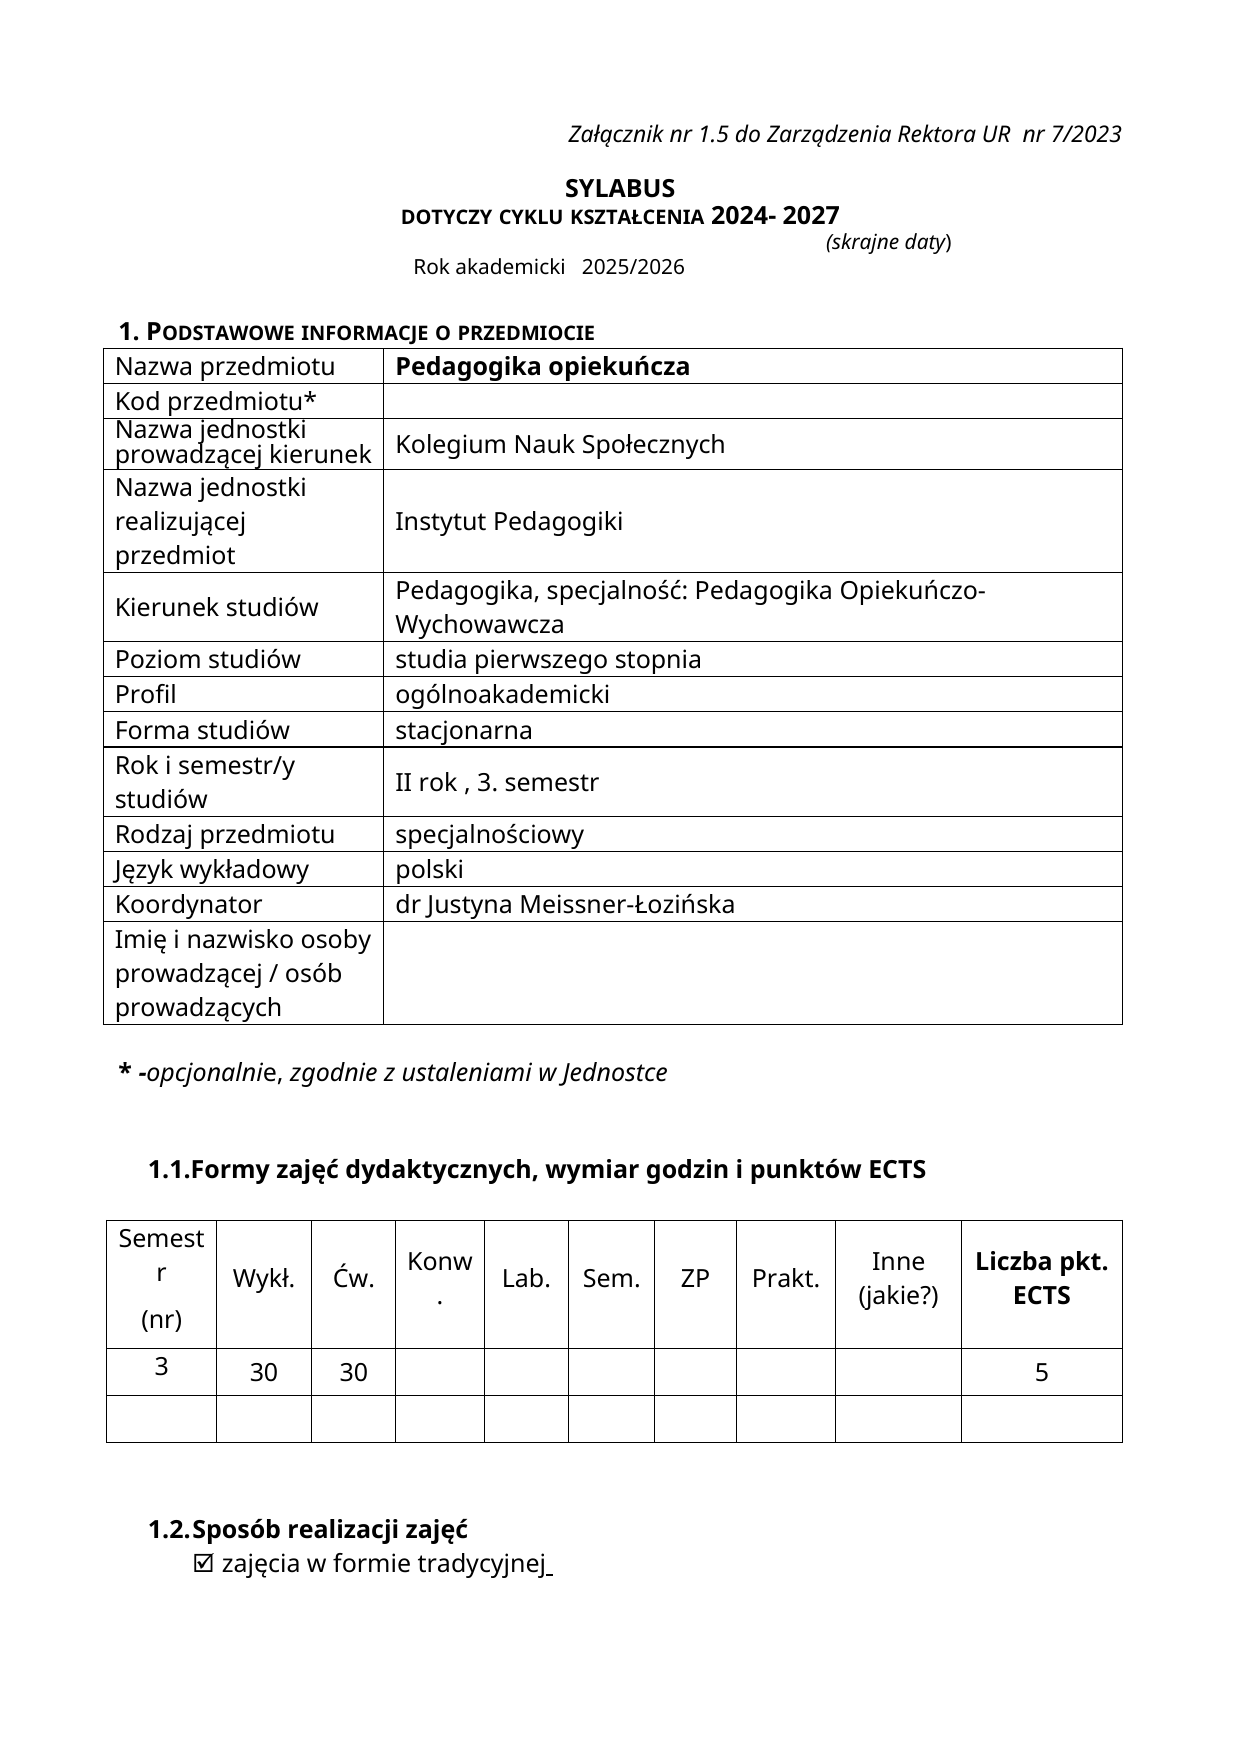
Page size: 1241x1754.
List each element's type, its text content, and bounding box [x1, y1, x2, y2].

table_header Liczba pkt. ECTS [962, 1221, 1122, 1348]
table_cell Kierunek studiów [104, 573, 383, 641]
table_cell Forma studiów [104, 712, 383, 746]
table_cell [312, 1396, 395, 1442]
table_cell Kod przedmiotu* [104, 384, 383, 418]
table_cell [655, 1349, 736, 1395]
table_cell ogólnoakademicki [384, 677, 1122, 711]
table_header Prakt. [737, 1221, 835, 1348]
table_header Pedagogika opiekuńcza [384, 349, 1122, 382]
table_header Semestr (nr) [107, 1221, 216, 1348]
text 1. Podstawowe informacje o przedmiocie [118, 313, 1122, 347]
table_cell [737, 1349, 835, 1395]
table_header Sem. [569, 1221, 654, 1348]
table_cell [836, 1396, 961, 1442]
table_cell specjalnościowy [384, 817, 1122, 851]
table_cell [217, 1396, 311, 1442]
table_cell stacjonarna [384, 712, 1122, 746]
table_cell [384, 384, 1122, 418]
table_cell Język wykładowy [104, 852, 383, 886]
table_cell [485, 1349, 568, 1395]
table_cell Poziom studiów [104, 642, 383, 676]
table_cell 30 [217, 1349, 311, 1395]
table_cell dr Justyna Meissner-Łozińska [384, 887, 1122, 921]
table_cell 30 [312, 1349, 395, 1395]
text * -opcjonalnie, zgodnie z ustaleniami w Jednostce [118, 1054, 1122, 1088]
text Załącznik nr 1.5 do Zarządzenia Rektora UR nr 7/2023 [118, 118, 1122, 149]
table_cell Rok i semestr/y studiów [104, 748, 383, 816]
table_cell [396, 1349, 484, 1395]
table_header ZP [655, 1221, 736, 1348]
table_cell Nazwa jednostki prowadzącej kierunek [104, 419, 383, 469]
table_cell II rok , 3. semestr [384, 748, 1122, 816]
table_cell [107, 1396, 216, 1442]
table_cell [396, 1396, 484, 1442]
text SYLABUS [118, 170, 1122, 204]
table_header Lab. [485, 1221, 568, 1348]
table_cell 3 [107, 1349, 216, 1395]
table_cell 5 [962, 1349, 1122, 1395]
text dotyczy cyklu kształcenia 2024- 2027 [118, 204, 1122, 229]
table_cell [485, 1396, 568, 1442]
text 1.1.Formy zajęć dydaktycznych, wymiar godzin i punktów ECTS [148, 1152, 1122, 1186]
table_cell [384, 922, 1122, 1024]
text 1.2. Sposób realizacji zajęć [148, 1511, 1122, 1546]
table_header Ćw. [312, 1221, 395, 1348]
table_cell Nazwa jednostki realizującej przedmiot [104, 470, 383, 572]
text (skrajne daty) [118, 229, 1122, 254]
table_cell Pedagogika, specjalność: Pedagogika Opiekuńczo-Wychowawcza [384, 573, 1122, 641]
table_header Inne (jakie?) [836, 1221, 961, 1348]
table_cell Rodzaj przedmiotu [104, 817, 383, 851]
table_cell [655, 1396, 736, 1442]
table_cell [569, 1349, 654, 1395]
table_header Nazwa przedmiotu [104, 349, 383, 382]
table_cell Instytut Pedagogiki [384, 470, 1122, 572]
text zajęcia w formie tradycyjnej [192, 1546, 1122, 1579]
table_cell polski [384, 852, 1122, 886]
table_cell Kolegium Nauk Społecznych [384, 419, 1122, 469]
text Rok akademicki 2025/2026 [118, 254, 1122, 279]
table_header Wykł. [217, 1221, 311, 1348]
table_header Konw. [396, 1221, 484, 1348]
table_cell [962, 1396, 1122, 1442]
table_cell [737, 1396, 835, 1442]
table_cell Imię i nazwisko osoby prowadzącej / osób prowadzących [104, 922, 383, 1024]
table_cell [836, 1349, 961, 1395]
table_cell Profil [104, 677, 383, 711]
table_cell [569, 1396, 654, 1442]
table_cell Koordynator [104, 887, 383, 921]
table_cell studia pierwszego stopnia [384, 642, 1122, 676]
